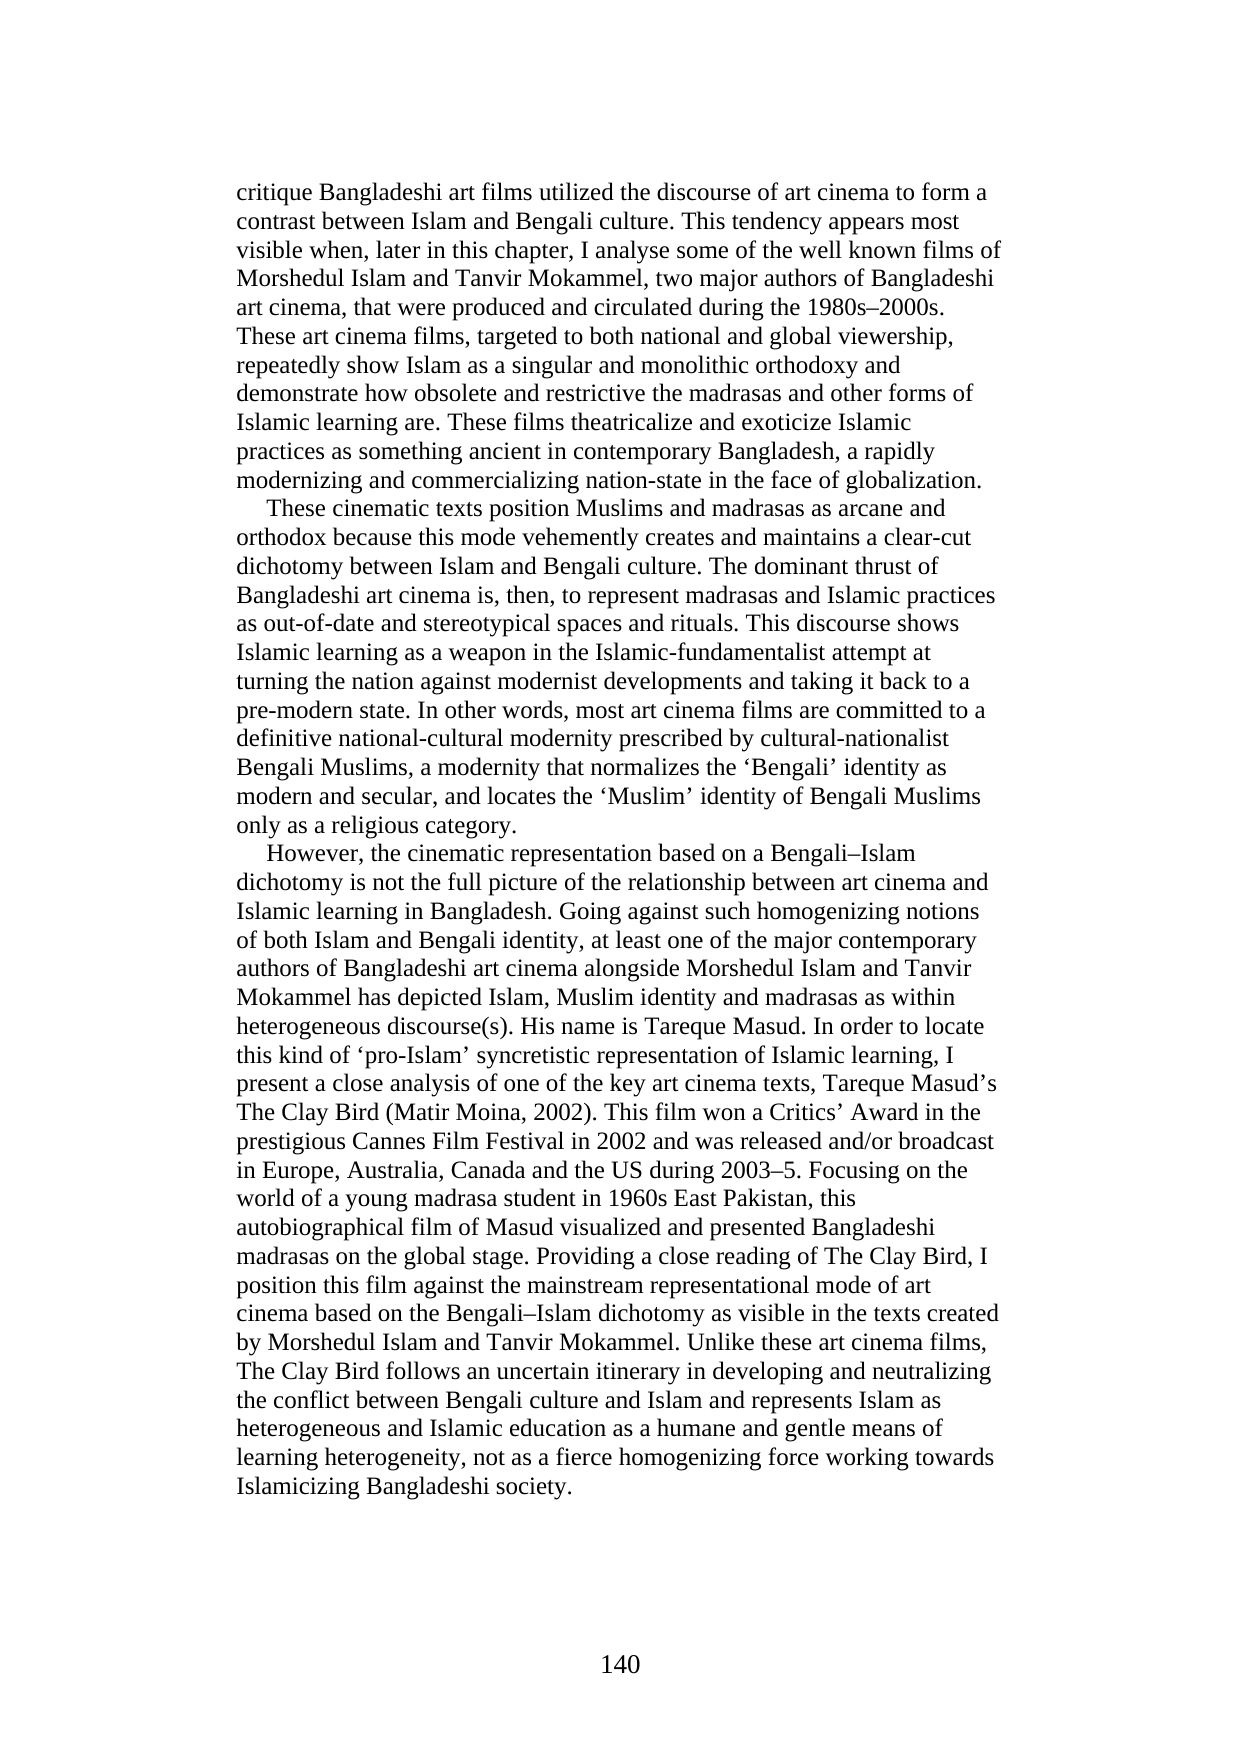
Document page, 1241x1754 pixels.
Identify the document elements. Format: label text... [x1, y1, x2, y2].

text However, the cinematic representation based on a Bengali–Islam dichotomy is not the full picture of the relationship between art cinema and Islamic learning in Bangladesh. Going against such homogenizing notions of both Islam and Bengali identity, at least one of the major contemporary authors of Bangladeshi art cinema alongside Morshedul Islam and Tanvir Mokammel has depicted Islam, Muslim identity and madrasas as within heterogeneous discourse(s). His name is Tareque Masud. In order to locate this kind of ‘pro-Islam’ syncretistic representation of Islamic learning, I present a close analysis of one of the key art cinema texts, Tareque Masud’s The Clay Bird (Matir Moina, 2002). This film won a Critics’ Award in the prestigious Cannes Film Festival in 2002 and was released and/or broadcast in Europe, Australia, Canada and the US during 2003–5. Focusing on the world of a young madrasa student in 1960s East Pakistan, this autobiographical film of Masud visualized and presented Bangladeshi madrasas on the global stage. Providing a close reading of The Clay Bird, I position this film against the mainstream representational mode of art cinema based on the Bengali–Islam dichotomy as visible in the texts created by Morshedul Islam and Tanvir Mokammel. Unlike these art cinema films, The Clay Bird follows an uncertain itinerary in developing and neutralizing the conflict between Bengali culture and Islam and represents Islam as heterogeneous and Islamic education as a humane and gentle means of learning heterogeneity, not as a fierce homogenizing force working towards Islamicizing Bangladeshi society. [236, 838, 1004, 1500]
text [236, 177, 1004, 493]
text These cinematic texts position Muslims and madrasas as arcane and orthodox because this mode vehemently creates and maintains a clear-cut dichotomy between Islam and Bengali culture. The dominant thrust of Bangladeshi art cinema is, then, to represent madrasas and Islamic practices as out-of-date and stereotypical spaces and rituals. This discourse shows Islamic learning as a weapon in the Islamic-fundamentalist attempt at turning the nation against modernist developments and taking it back to a pre-modern state. In other words, most art cinema films are committed to a definitive national-cultural modernity prescribed by cultural-nationalist Bengali Muslims, a modernity that normalizes the ‘Bengali’ identity as modern and secular, and locates the ‘Muslim’ identity of Bengali Muslims only as a religious category. [236, 493, 1004, 838]
